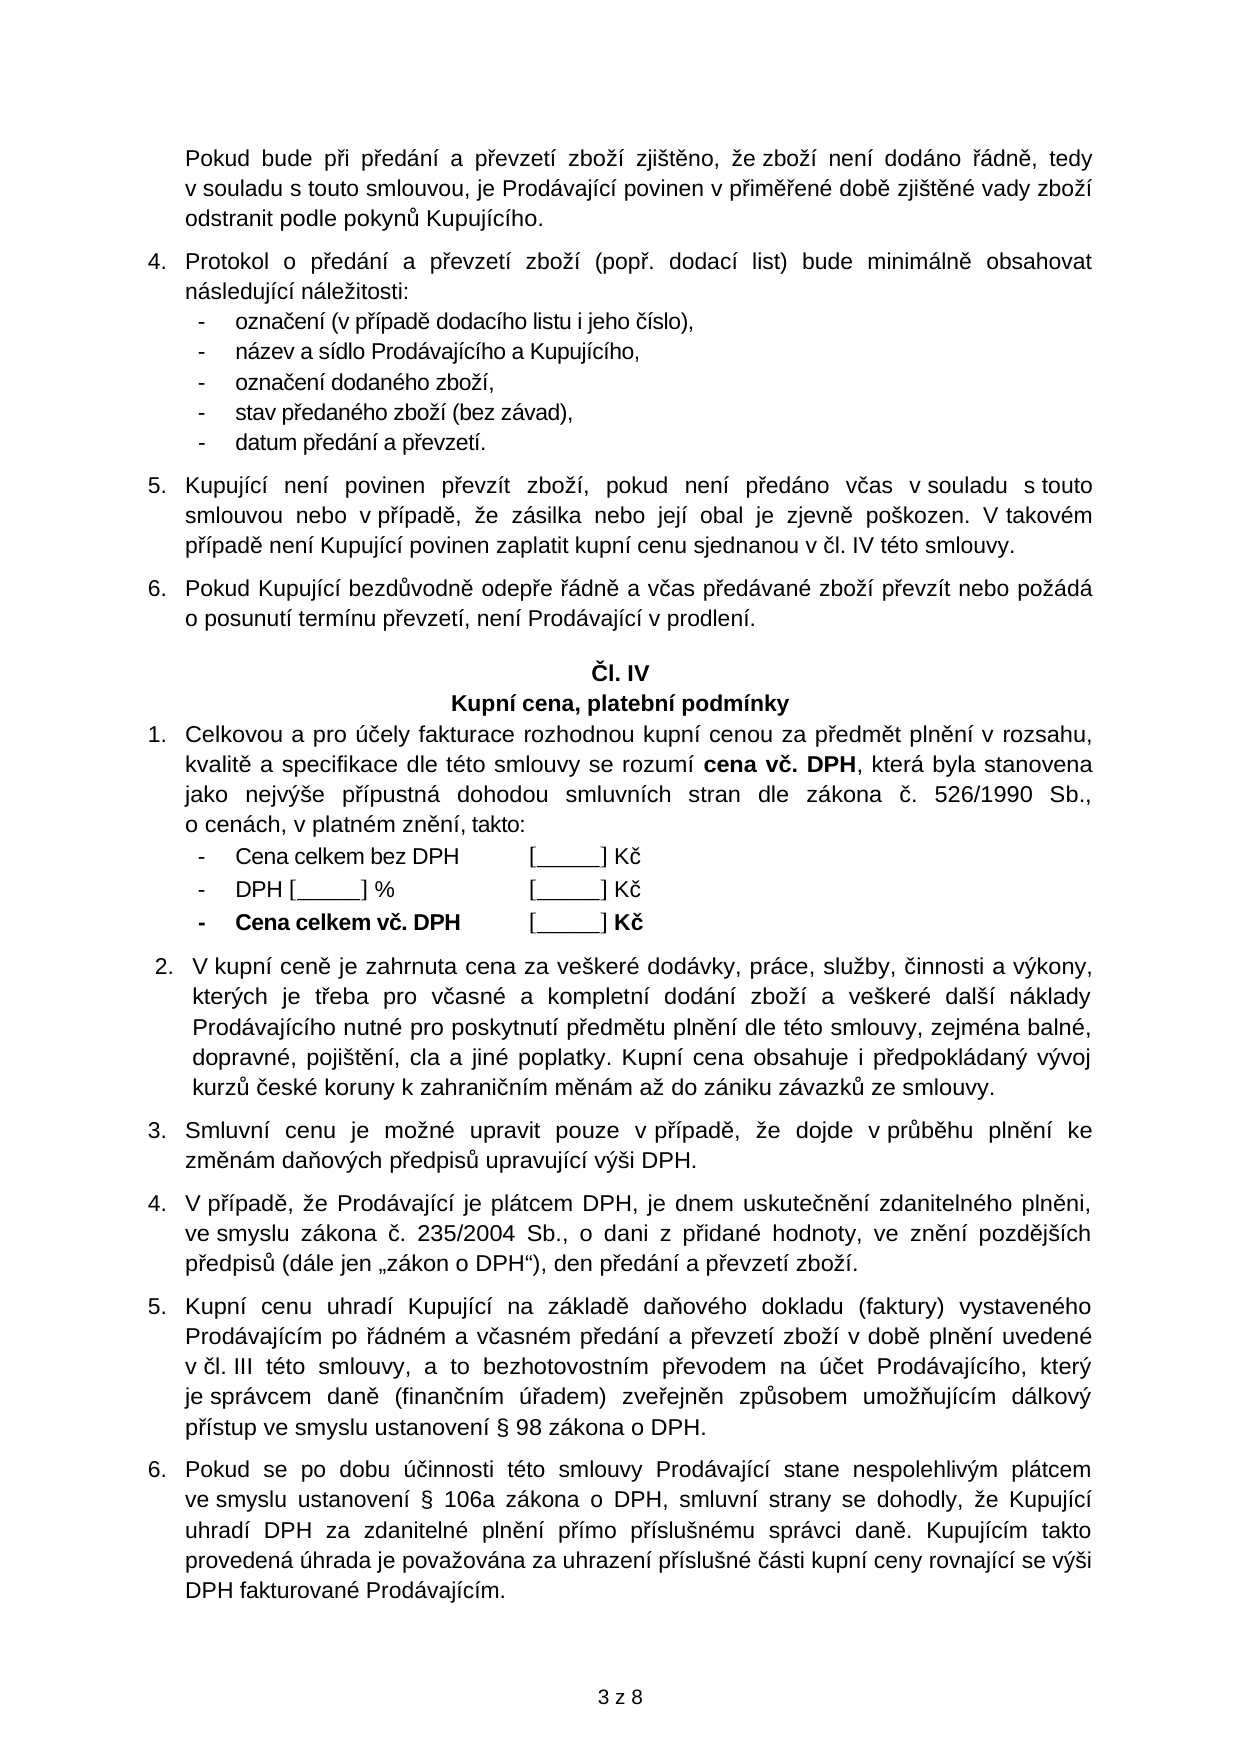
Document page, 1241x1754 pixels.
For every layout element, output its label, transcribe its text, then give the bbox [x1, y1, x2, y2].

list Smluvní cenu je možné upravit pouze v případě, že dojde v průběhu plnění ke změnám daňových předpisů upravující výši DPH. [148, 1117, 1092, 1173]
text Pokud bude při předání a převzetí zboží zjištěno, že zboží není dodáno řádně, tedy v souladu s touto smlouvou, je Prodávající povinen v přiměřené době zjištěné vady zboží odstranit podle pokynů Kupujícího. [185, 144, 1092, 231]
list Cena celkem vč. DPH Kč [198, 907, 1092, 936]
list Pokud Kupující bezdůvodně odepře řádně a včas předávané zboží převzít nebo požádá o posunutí termínu převzetí, není Prodávající v prodlení. [148, 575, 1092, 631]
text Kupní cena, platební podmínky [148, 690, 1092, 717]
list DPH % Kč [198, 874, 1092, 903]
list Cena celkem bez DPH Kč [198, 841, 1092, 870]
list Kupní cenu uhradí Kupující na základě daňového dokladu (faktury) vystaveného Prodávajícím po řádném a včasném předání a převzetí zboží v době plnění uvedené v čl. III této smlouvy, a to bezhotovostním převodem na účet Prodávajícího, který je správcem daně (finančním úřadem) zveřejněn způsobem umožňujícím dálkový přístup ve smyslu ustanovení § 98 zákona o DPH. [148, 1293, 1092, 1440]
list označení dodaného zboží, [198, 368, 1092, 395]
subtitle Čl. IV [148, 660, 1092, 687]
list Kupující není povinen převzít zboží, pokud není předáno včas v souladu s touto smlouvou nebo v případě, že zásilka nebo její obal je zjevně poškozen. V takovém případě není Kupující povinen zaplatit kupní cenu sjednanou v čl. IV této smlouvy. [148, 472, 1092, 558]
list V kupní ceně je zahrnuta cena za veškeré dodávky, práce, služby, činnosti a výkony, kterých je třeba pro včasné a kompletní dodání zboží a veškeré další náklady Prodávajícího nutné pro poskytnutí předmětu plnění dle této smlouvy, zejména balné, dopravné, pojištění, cla a jiné poplatky. Kupní cena obsahuje i předpokládaný vývoj kurzů české koruny k zahraničním měnám až do zániku závazků ze smlouvy. [154, 953, 1092, 1100]
list Celkovou a pro účely fakturace rozhodnou kupní cenou za předmět plnění v rozsahu, kvalitě a specifikace dle této smlouvy se rozumí cena vč. DPH, která byla stanovena jako nejvýše přípustná dohodou smluvních stran dle zákona č. 526/1990 Sb., o cenách, v platném znění, takto: [148, 721, 1092, 838]
list V případě, že Prodávající je plátcem DPH, je dnem uskutečnění zdanitelného plněni, ve smyslu zákona č. 235/2004 Sb., o dani z přidané hodnoty, ve znění pozdějších předpisů (dále jen „zákon o DPH“), den předání a převzetí zboží. [148, 1189, 1092, 1276]
list stav předaného zboží (bez závad), [198, 399, 1092, 425]
list označení (v případě dodacího listu i jeho číslo), [198, 308, 1092, 334]
list název a sídlo Prodávajícího a Kupujícího, [198, 338, 1092, 365]
list Pokud se po dobu účinnosti této smlouvy Prodávající stane nespolehlivým plátcem ve smyslu ustanovení § 106a zákona o DPH, smluvní strany se dohodly, že Kupující uhradí DPH za zdanitelné plnění přímo příslušnému správci daně. Kupujícím takto provedená úhrada je považována za uhrazení příslušné části kupní ceny rovnající se výši DPH fakturované Prodávajícím. [148, 1456, 1092, 1603]
list Protokol o předání a převzetí zboží (popř. dodací list) bude minimálně obsahovat následující náležitosti: [148, 248, 1092, 304]
list datum předání a převzetí. [198, 429, 1092, 455]
